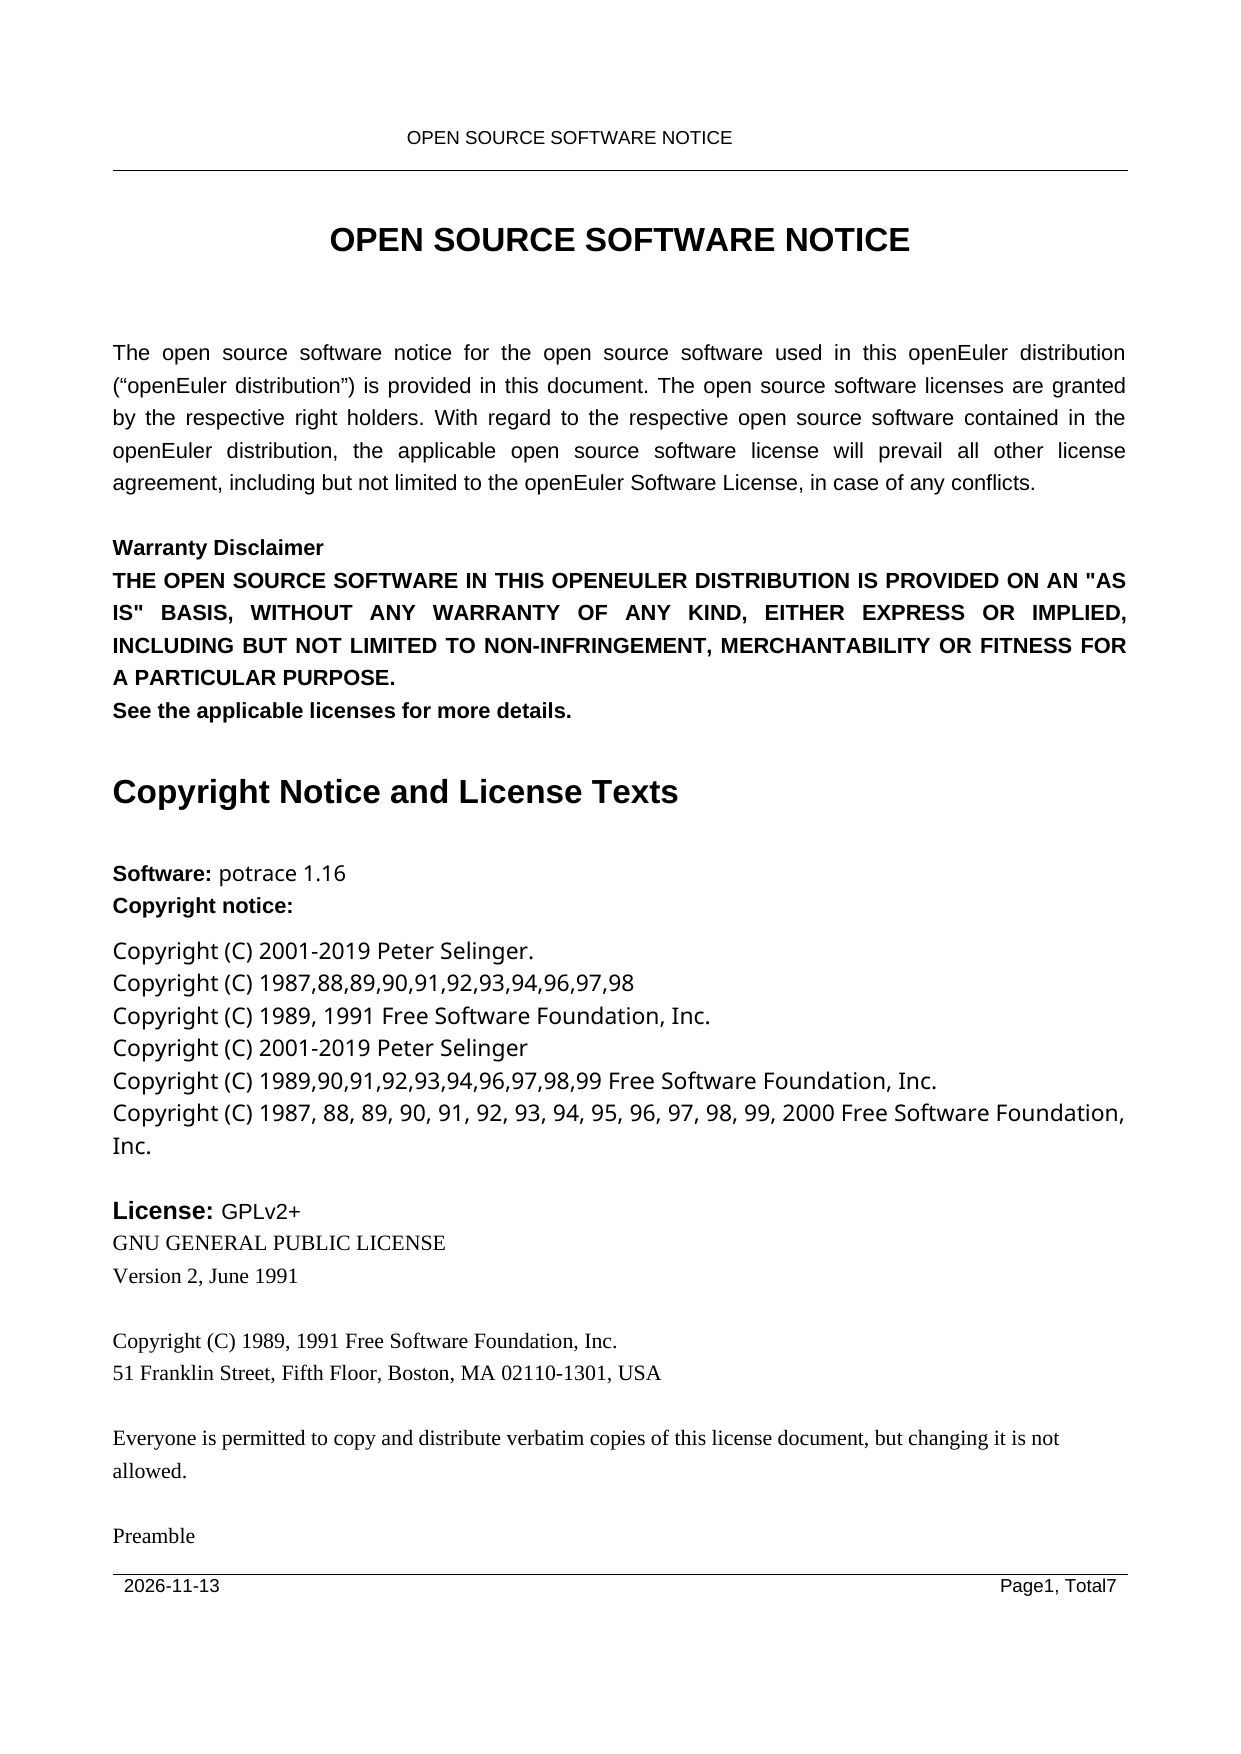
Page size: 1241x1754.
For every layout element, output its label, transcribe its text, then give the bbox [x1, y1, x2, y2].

text THE OPEN SOURCE SOFTWARE IN THIS OPENEULER DISTRIBUTION IS PROVIDED ON AN "AS IS" BASIS, WITHOUT ANY WARRANTY OF ANY KIND, EITHER EXPRESS OR IMPLIED, INCLUDING BUT NOT LIMITED TO NON-INFRINGEMENT, MERCHANTABILITY OR FITNESS FOR A PARTICULAR PURPOSE. See the applicable licenses for more details. [112, 564, 1128, 726]
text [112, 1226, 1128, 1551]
text Copyright notice: [112, 889, 1128, 921]
text Warranty Disclaimer [112, 531, 1128, 564]
text Copyright (C) 2001-2019 Peter Selinger. Copyright (C) 1987,88,89,90,91,92,93,94,96,97,98 Copyright (C) 1989, 1991 Free Software Foundation, Inc. Copyright (C) 2001-2019 Peter Selinger Copyright (C) 1989,90,91,92,93,94,96,97,98,99 Free Software Foundation, Inc. Copyright (C) 1987, 88, 89, 90, 91, 92, 93, 94, 95, 96, 97, 98, 99, 2000 Free Software Foundation, Inc. [112, 934, 1128, 1194]
text Copyright Notice and License Texts [112, 759, 1128, 824]
title Software: potrace 1.16 [112, 856, 1128, 889]
text The open source software notice for the open source software used in this openEuler distribution (“openEuler distribution”) is provided in this document. The open source software licenses are granted by the respective right holders. With regard to the respective open source software contained in the openEuler distribution, the applicable open source software license will prevail all other license agreement, including but not limited to the openEuler Software License, in case of any conflicts. [112, 336, 1128, 499]
text License: GPLv2+ [112, 1194, 1128, 1226]
text OPEN SOURCE SOFTWARE NOTICE [112, 206, 1128, 271]
